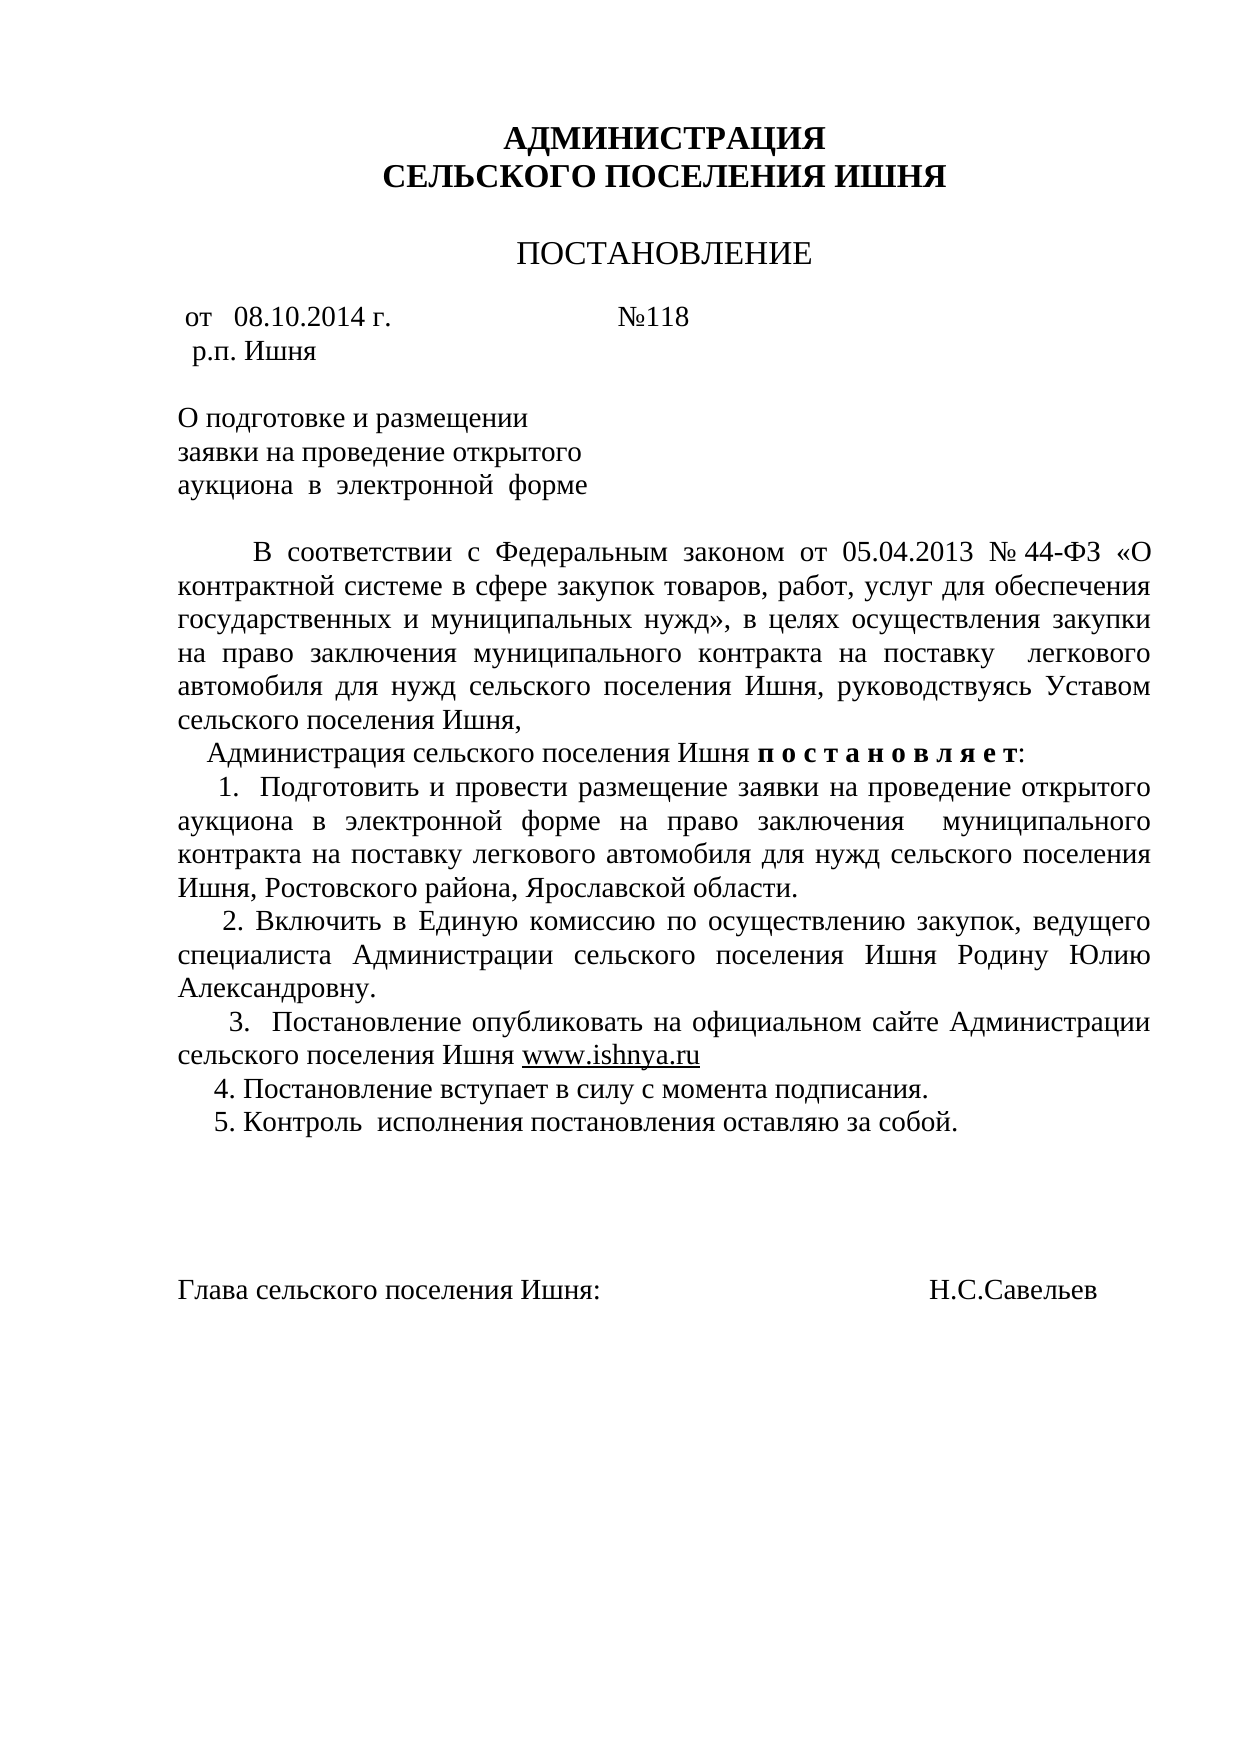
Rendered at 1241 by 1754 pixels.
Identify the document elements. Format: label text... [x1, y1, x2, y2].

text Глава сельского поселения Ишня: Н.С.Савельев [177, 1272, 1152, 1306]
text 4. Постановление вступает в силу с момента подписания. [177, 1071, 1152, 1104]
text АДМИНИСТРАЦИЯ [177, 118, 1152, 156]
text аукциона в электронной форме [177, 467, 1152, 501]
text 5. Контроль исполнения постановления оставляю за собой. [177, 1104, 1152, 1138]
text О подготовке и размещении [177, 400, 1152, 434]
text ПОСТАНОВЛЕНИЕ [177, 233, 1152, 271]
text от 08.10.2014 г. №118 [177, 299, 1152, 333]
text р.п. Ишня [177, 333, 1152, 367]
text Администрация сельского поселения Ишня п о с т а н о в л я е т: [177, 736, 1152, 769]
text 2. Включить в Единую комиссию по осуществлению закупок, ведущего специалиста Администрации сельского поселения Ишня Родину Юлию Александровну. [177, 903, 1152, 1004]
text 3. Постановление опубликовать на официальном сайте Администрации сельского поселения Ишня www.ishnya.ru [177, 1004, 1152, 1071]
text В соответствии с Федеральным законом от 05.04.2013 № 44-ФЗ «О контрактной системе в сфере закупок товаров, работ, услуг для обеспечения государственных и муниципальных нужд», в целях осуществления закупки на право заключения муниципального контракта на поставку легкового автомобиля для нужд сельского поселения Ишня, руководствуясь Уставом сельского поселения Ишня, [177, 534, 1152, 736]
text СЕЛЬСКОГО ПОСЕЛЕНИЯ ИШНЯ [177, 156, 1152, 195]
text заявки на проведение открытого [177, 434, 1152, 467]
text 1. Подготовить и провести размещение заявки на проведение открытого аукциона в электронной форме на право заключения муниципального контракта на поставку легкового автомобиля для нужд сельского поселения Ишня, Ростовского района, Ярославской области. [177, 769, 1152, 903]
